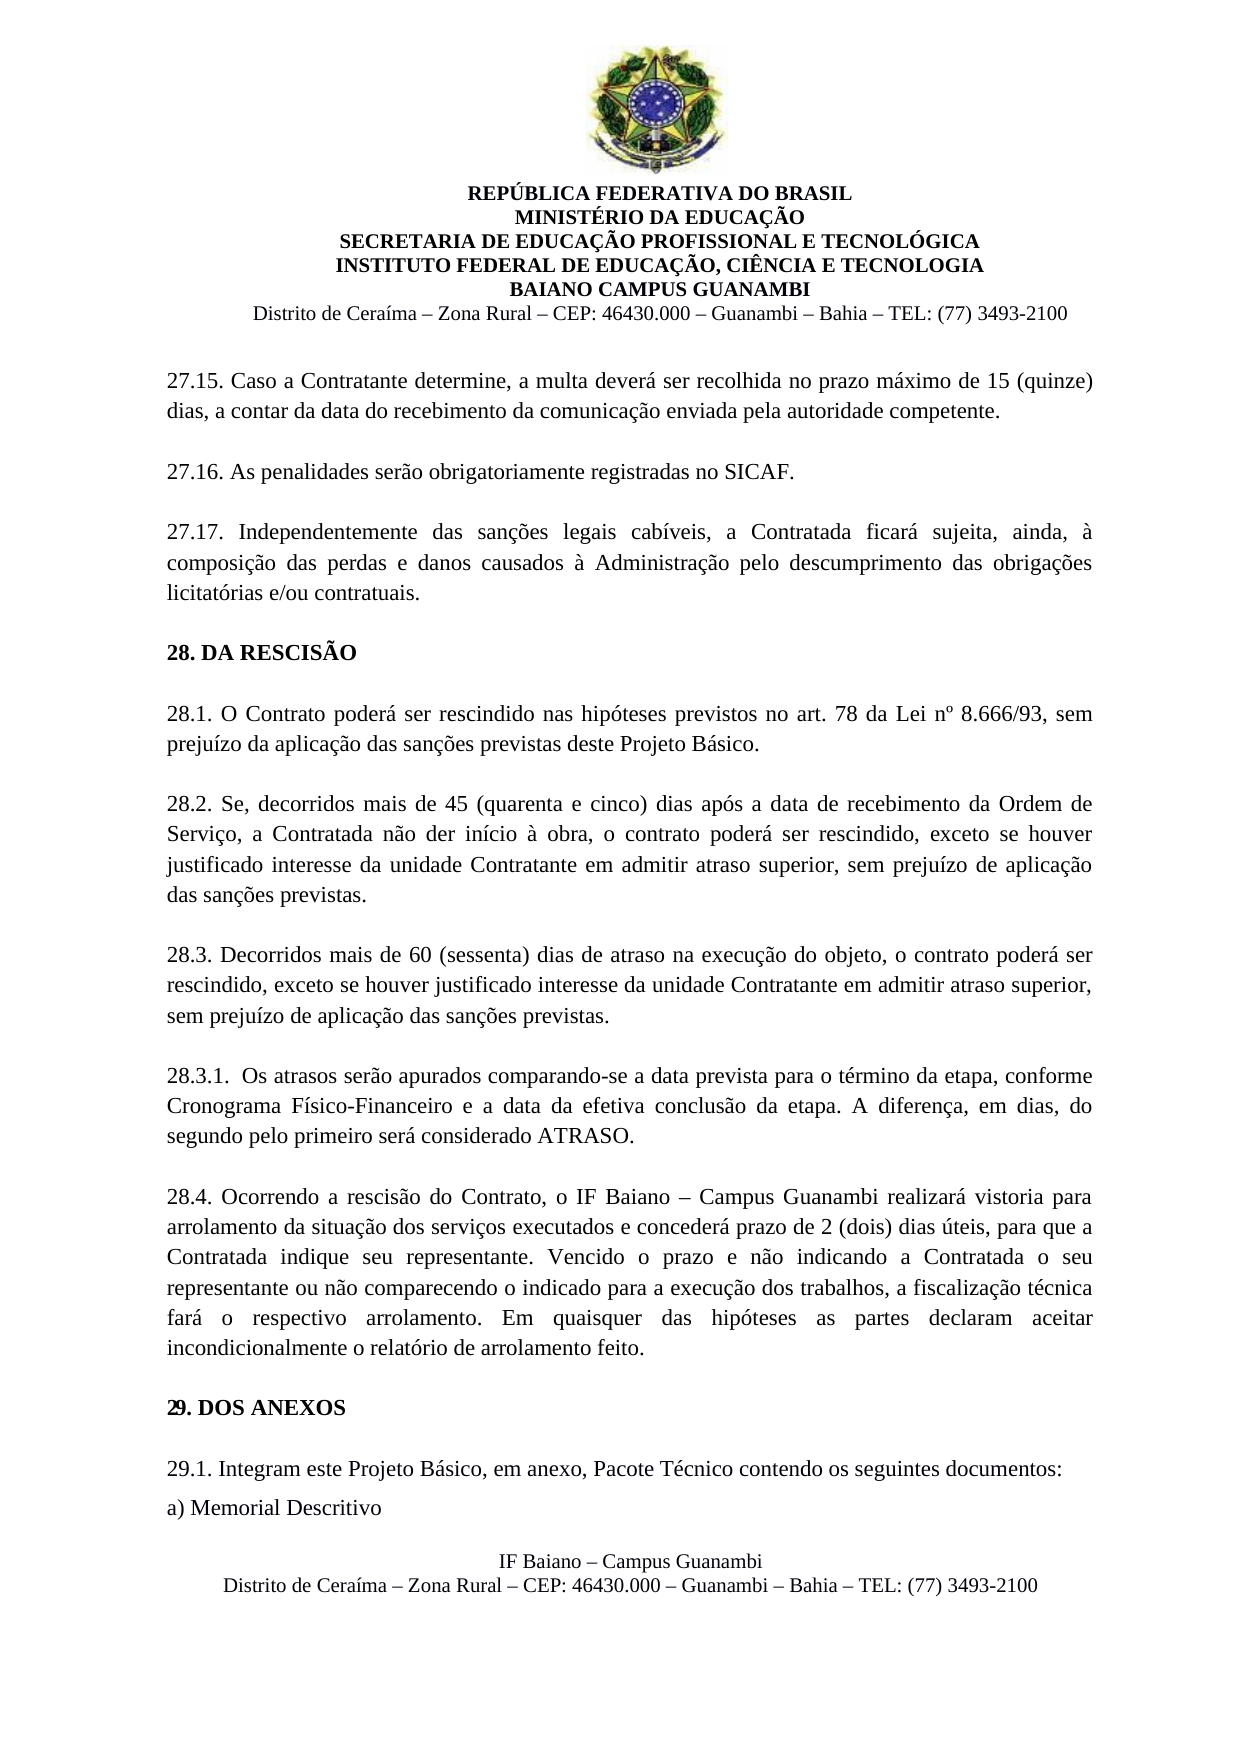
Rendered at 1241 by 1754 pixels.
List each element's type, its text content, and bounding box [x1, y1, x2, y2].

text 27.16. As penalidades serão obrigatoriamente registradas no SICAF. [167, 458, 1094, 484]
text 28.2. Se, decorridos mais de 45 (quarenta e cinco) dias após a data de recebimento da Ordem de Serviço, a Contratada não der início à obra, o contrato poderá ser rescindido, exceto se houver justificado interesse da unidade Contratante em admitir atraso superior, sem prejuízo de aplicação das sanções previstas. [167, 790, 1094, 907]
picture [586, 45, 729, 175]
text 28.3.1. Os atrasos serão apurados comparando-se a data prevista para o término da etapa, conforme Cronograma Físico-Financeiro e a data da efetiva conclusão da etapa. A diferença, em dias, do segundo pelo primeiro será considerado ATRASO. [167, 1062, 1094, 1149]
text 27.15. Caso a Contratante determine, a multa deverá ser recolhida no prazo máximo de 15 (quinze) dias, a contar da data do recebimento da comunicação enviada pela autoridade competente. [167, 367, 1094, 424]
text 28.1. O Contrato poderá ser rescindido nas hipóteses previstos no art. 78 da Lei nº 8.666/93, sem prejuízo da aplicação das sanções previstas deste Projeto Básico. [167, 700, 1094, 756]
text 29.1. Integram este Projeto Básico, em anexo, Pacote Técnico contendo os seguintes documentos: [167, 1455, 1094, 1481]
text 28. DA RESCISÃO [167, 639, 1094, 666]
text 28.3. Decorridos mais de 60 (sessenta) dias de atraso na execução do objeto, o contrato poderá ser rescindido, exceto se houver justificado interesse da unidade Contratante em admitir atraso superior, sem prejuízo de aplicação das sanções previstas. [167, 941, 1094, 1028]
text 28.4. Ocorrendo a rescisão do Contrato, o IF Baiano – Campus Guanambi realizará vistoria para arrolamento da situação dos serviços executados e concederá prazo de 2 (dois) dias úteis, para que a Contratada indique seu representante. Vencido o prazo e não indicando a Contratada o seu representante ou não comparecendo o indicado para a execução dos trabalhos, a fiscalização técnica fará o respectivo arrolamento. Em quaisquer das hipóteses as partes declaram aceitar incondicionalmente o relatório de arrolamento feito. [167, 1183, 1094, 1360]
text 29. DOS ANEXOS [167, 1394, 1094, 1421]
text 27.17. Independentemente das sanções legais cabíveis, a Contratada ficará sujeita, ainda, à composição das perdas e danos causados à Administração pelo descumprimento das obrigações licitatórias e/ou contratuais. [167, 518, 1094, 605]
text a) Memorial Descritivo [167, 1494, 1094, 1521]
